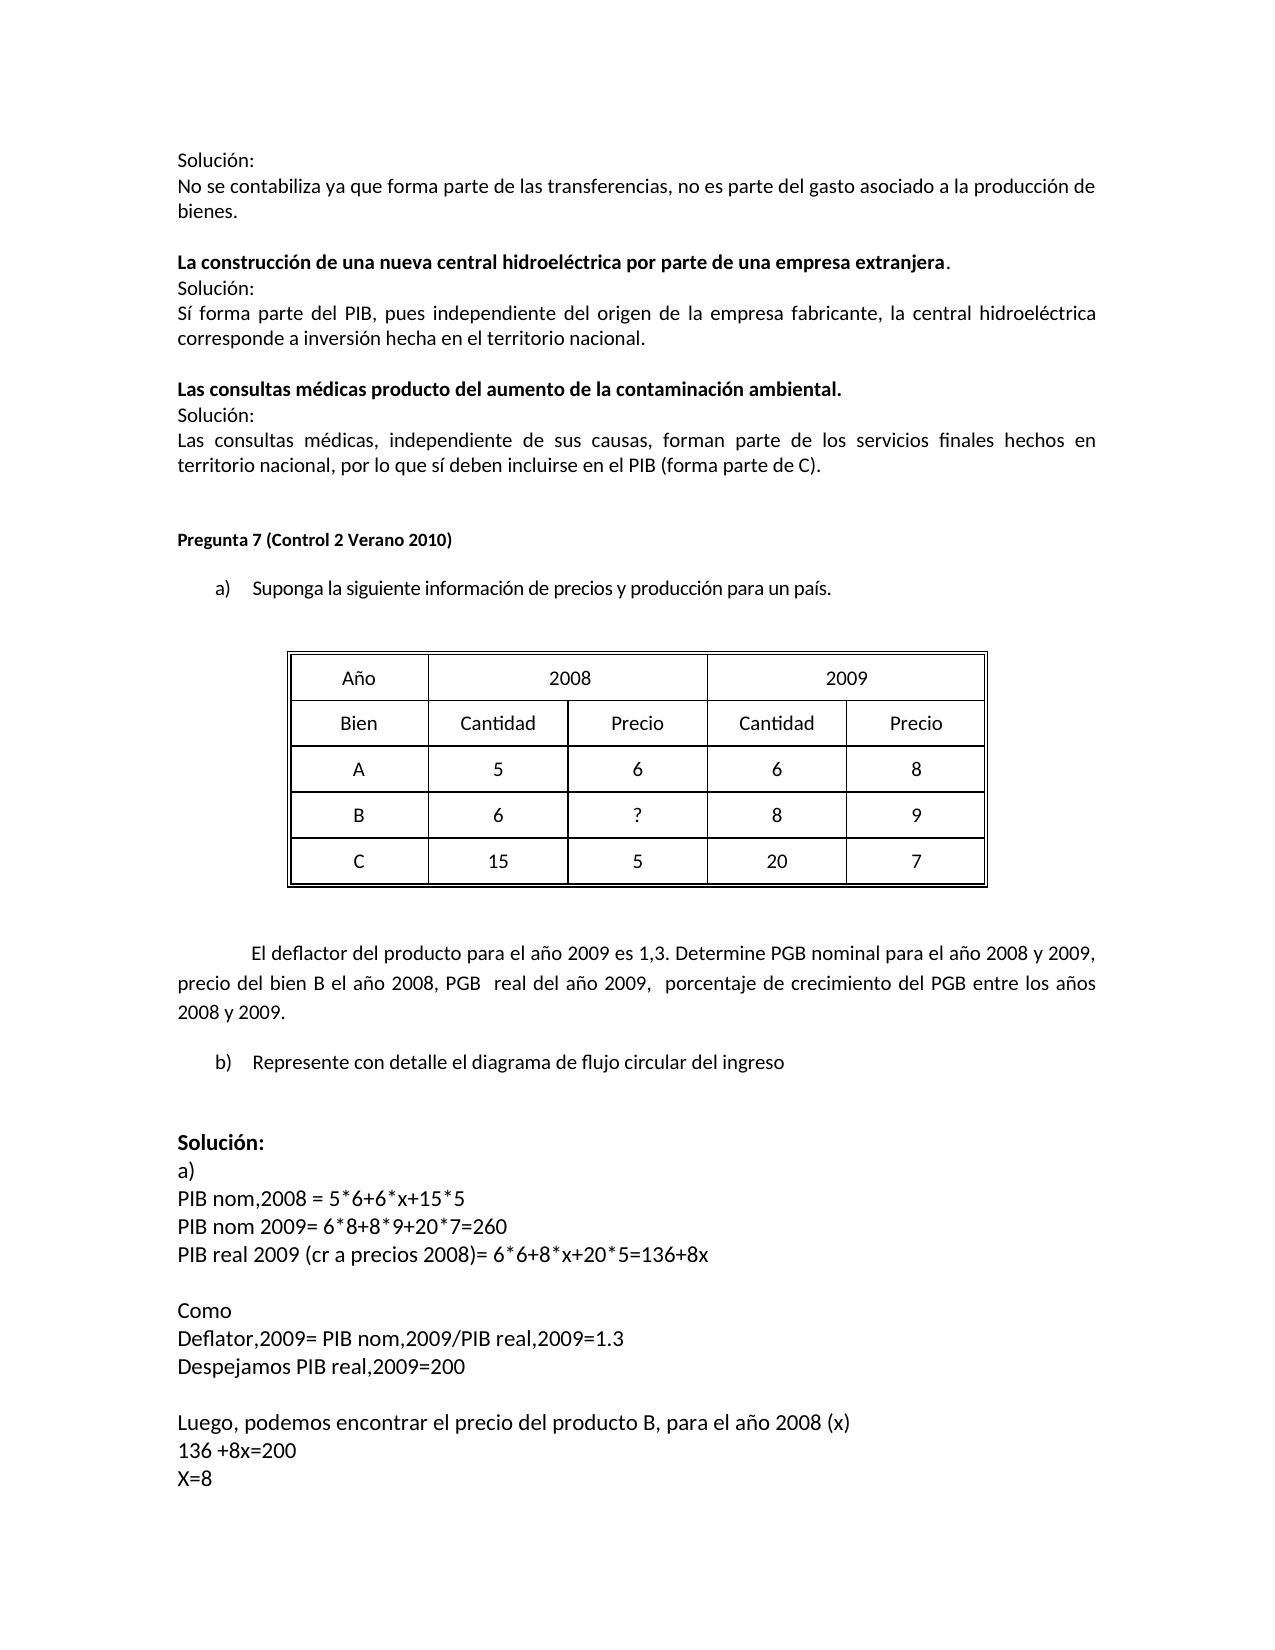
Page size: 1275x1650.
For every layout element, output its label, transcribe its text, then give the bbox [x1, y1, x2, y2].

text Despejamos PIB real,2009=200 [177, 1352, 1098, 1380]
table_cell 6 [429, 793, 567, 837]
table_cell Bien [292, 701, 428, 745]
table_cell 8 [847, 747, 984, 791]
text No se contabiliza ya que forma parte de las transferencias, no es parte del gasto asociado a la producción de bienes. [177, 173, 1098, 224]
text Solución: [177, 1128, 1098, 1156]
text PIB nom 2009= 6*8+8*9+20*7=260 [177, 1212, 1098, 1240]
table_cell ? [569, 793, 707, 837]
table_header Año [292, 655, 428, 699]
table_cell 6 [569, 747, 707, 791]
table_cell Cantidad [708, 701, 846, 745]
text a) [177, 1156, 1098, 1184]
text Solución: [177, 275, 1098, 300]
text Solución: [177, 402, 1098, 427]
table_header 2008 [429, 655, 707, 699]
text Deflator,2009= PIB nom,2009/PIB real,2009=1.3 [177, 1324, 1098, 1352]
text X=8 [177, 1464, 1098, 1492]
table_cell Precio [847, 701, 984, 745]
text La construcción de una nueva central hidroeléctrica por parte de una empresa extranjera. [177, 249, 1098, 275]
table_cell C [292, 839, 428, 883]
text Luego, podemos encontrar el precio del producto B, para el año 2008 (x) [177, 1408, 1098, 1436]
table_cell 7 [847, 839, 984, 883]
table_cell 15 [429, 839, 567, 883]
table_cell Precio [569, 701, 707, 745]
text Solución: [177, 148, 1098, 173]
table_cell Cantidad [429, 701, 567, 745]
text PIB nom,2008 = 5*6+6*x+15*5 [177, 1184, 1098, 1212]
table_cell 20 [708, 839, 846, 883]
table_cell 6 [708, 747, 846, 791]
list Represente con detalle el diagrama de flujo circular del ingreso [215, 1049, 1098, 1074]
table_cell B [292, 793, 428, 837]
list Suponga la siguiente información de precios y producción para un país. [215, 575, 1098, 601]
text Como [177, 1296, 1098, 1324]
table_cell 9 [847, 793, 984, 837]
table_cell 5 [569, 839, 707, 883]
text Sí forma parte del PIB, pues independiente del origen de la empresa fabricante, la central hidroeléctrica corresponde a inversión hecha en el territorio nacional. [177, 300, 1098, 351]
text 136 +8x=200 [177, 1436, 1098, 1464]
text Las consultas médicas producto del aumento de la contaminación ambiental. [177, 376, 1098, 402]
text Pregunta 7 (Control 2 Verano 2010) [177, 528, 1098, 551]
table_cell 8 [708, 793, 846, 837]
table_header 2009 [708, 655, 984, 699]
table_cell 5 [429, 747, 567, 791]
text El deflactor del producto para el año 2009 es 1,3. Determine PGB nominal para el año 2008 y 2009, precio del bien B el año 2008, PGB real del año 2009, porcentaje de crecimiento del PGB entre los años 2008 y 2009. [177, 941, 1098, 1024]
text PIB real 2009 (cr a precios 2008)= 6*6+8*x+20*5=136+8x [177, 1240, 1098, 1268]
text Las consultas médicas, independiente de sus causas, forman parte de los servicios finales hechos en territorio nacional, por lo que sí deben incluirse en el PIB (forma parte de C). [177, 427, 1098, 478]
table_cell A [292, 747, 428, 791]
